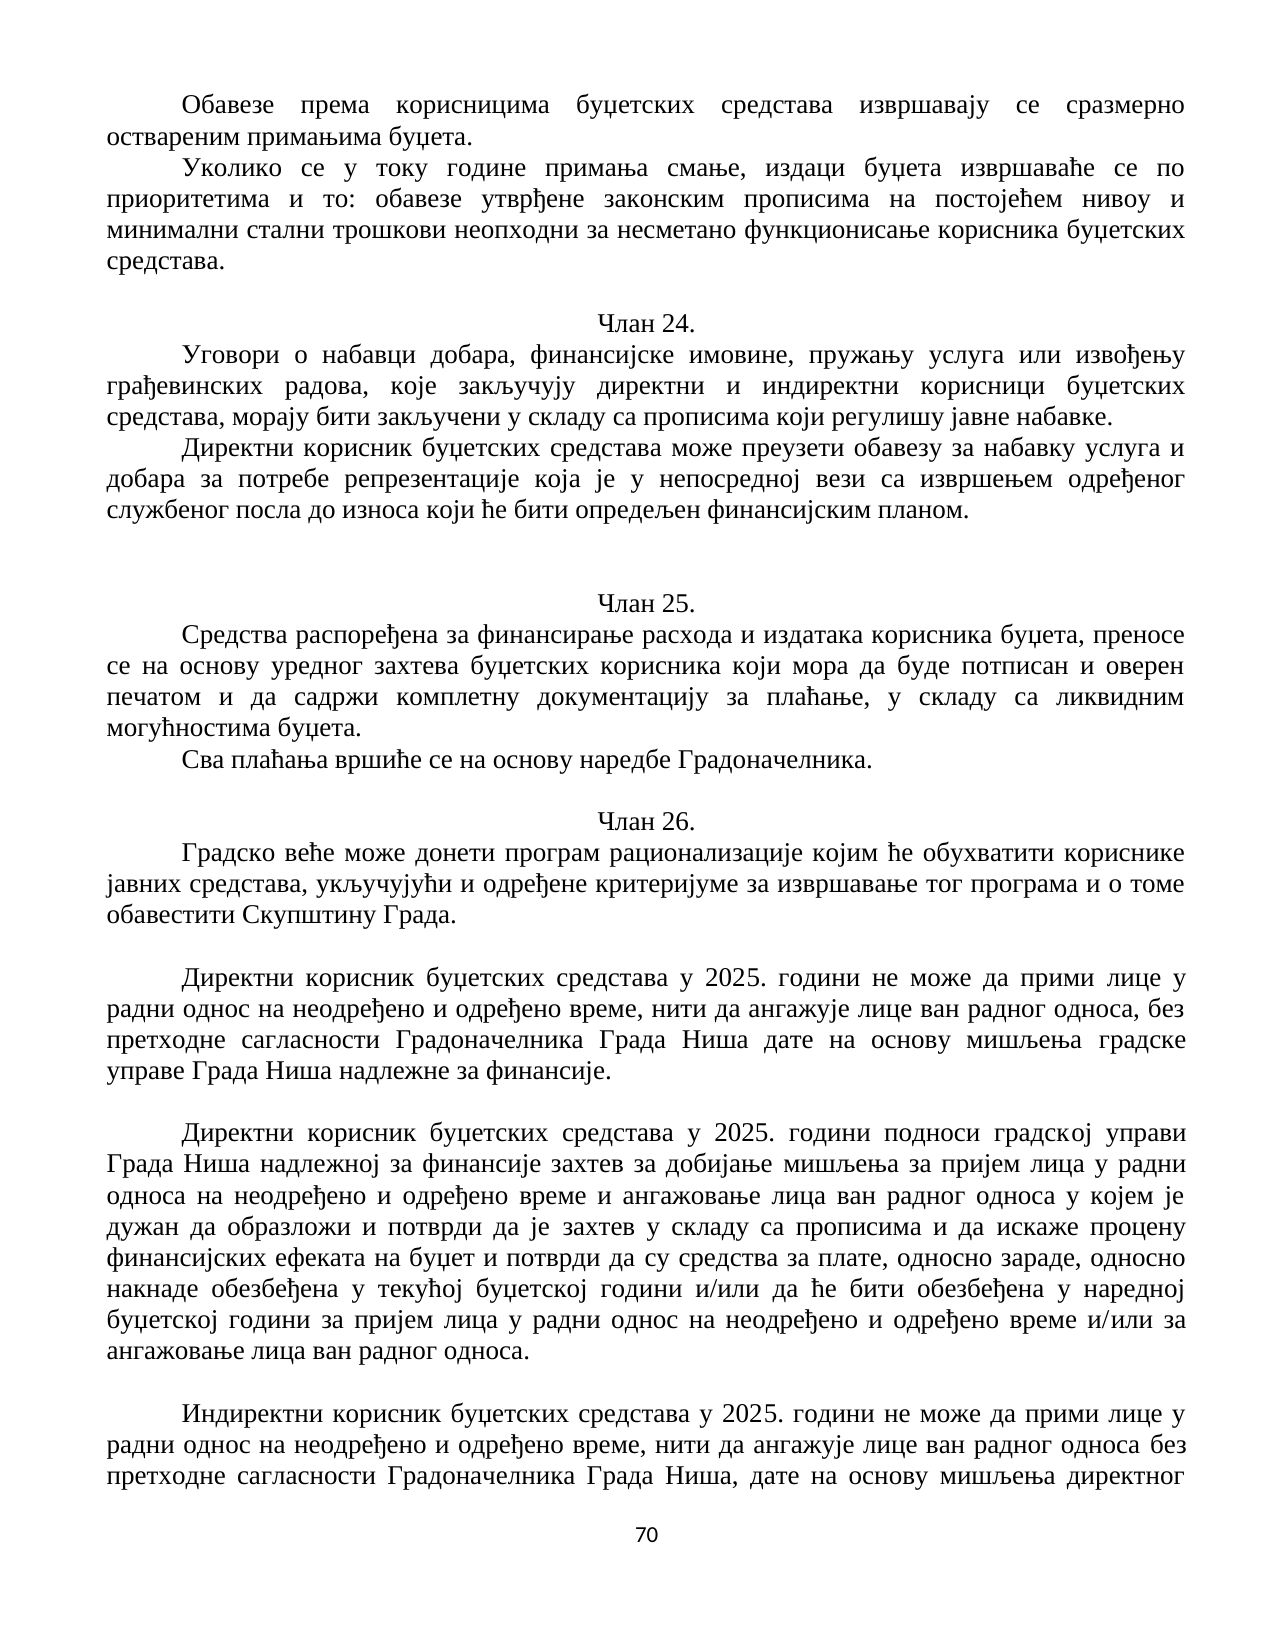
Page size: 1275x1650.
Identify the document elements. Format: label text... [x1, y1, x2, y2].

text Члан 24. [106, 307, 1186, 338]
text Уговори о набавци добара, финансијске имовине, пружању услуга или извођењу грађевинских радова, које закључују директни и индиректни корисници буџетских средстава, морају бити закључени у складу са прописима који регулишу јавне набавке. [106, 338, 1186, 431]
text Директни корисник буџетских средстава у 2025. години не може да прими лице у радни однос на неодређено и одређено време, нити да ангажује лице ван радног односа, без претходне сагласности Градоначелника Града Ниша дате на основу мишљења градске управе Града Ниша надлежне за финансије. [106, 961, 1186, 1085]
text Сва плаћања вршиће се на основу наредбе Градоначелника. [106, 743, 1186, 774]
text Средства распоређена за финансирање расхода и издатака корисника буџета, преносе се на основу уредног захтева буџетских корисника који мора да буде потписан и оверен печатом и да садржи комплетну документацију за плаћање, у складу са ликвидним могућностима буџета. [106, 618, 1186, 743]
text Директни корисник буџетских средстава у 2025. години подноси градској управи Града Ниша надлежној за финансије захтев за добијање мишљења за пријем лица у радни односа на неодређено и одређено време и ангажовање лица ван радног односа у којем је дужан да образложи и потврди да је захтев у складу са прописима и да искаже процену финансијских ефеката на буџет и потврди да су средства за плате, односно зараде, односно накнаде обезбеђена у текућој буџетској години и/или да ће бити обезбеђена у наредној буџетској години за пријем лица у радни однос на неодређено и одређено време и/или за ангажовање лица ван радног односа. [106, 1116, 1186, 1366]
text Уколико се у току године примања смање, издаци буџета извршаваће се по приоритетима и то: обавезе утврђене законским прописима на постојећем нивоу и минимални стални трошкови неопходни за несметано функционисање корисника буџетских средстава. [106, 151, 1186, 276]
text Члан 25. [106, 587, 1186, 618]
text Директни корисник буџетских средстава може преузети обавезу за набавку услуга и добара за потребе репрезентације која је у непосредној вези са извршењем одређеног службеног посла до износа који ће бити опредељен финансијским планом. [106, 431, 1186, 525]
text Градско веће може донети програм рационализације којим ће обухватити кориснике јавних средстава, укључујући и одређене критеријуме за извршавање тог програма и о томе обавестити Скупштину Града. [106, 836, 1186, 929]
text Члан 26. [106, 805, 1186, 836]
text Обавезе према корисницима буџетских средстава извршавају се сразмерно оствареним примањима буџета. [106, 89, 1186, 151]
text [106, 1397, 1186, 1490]
